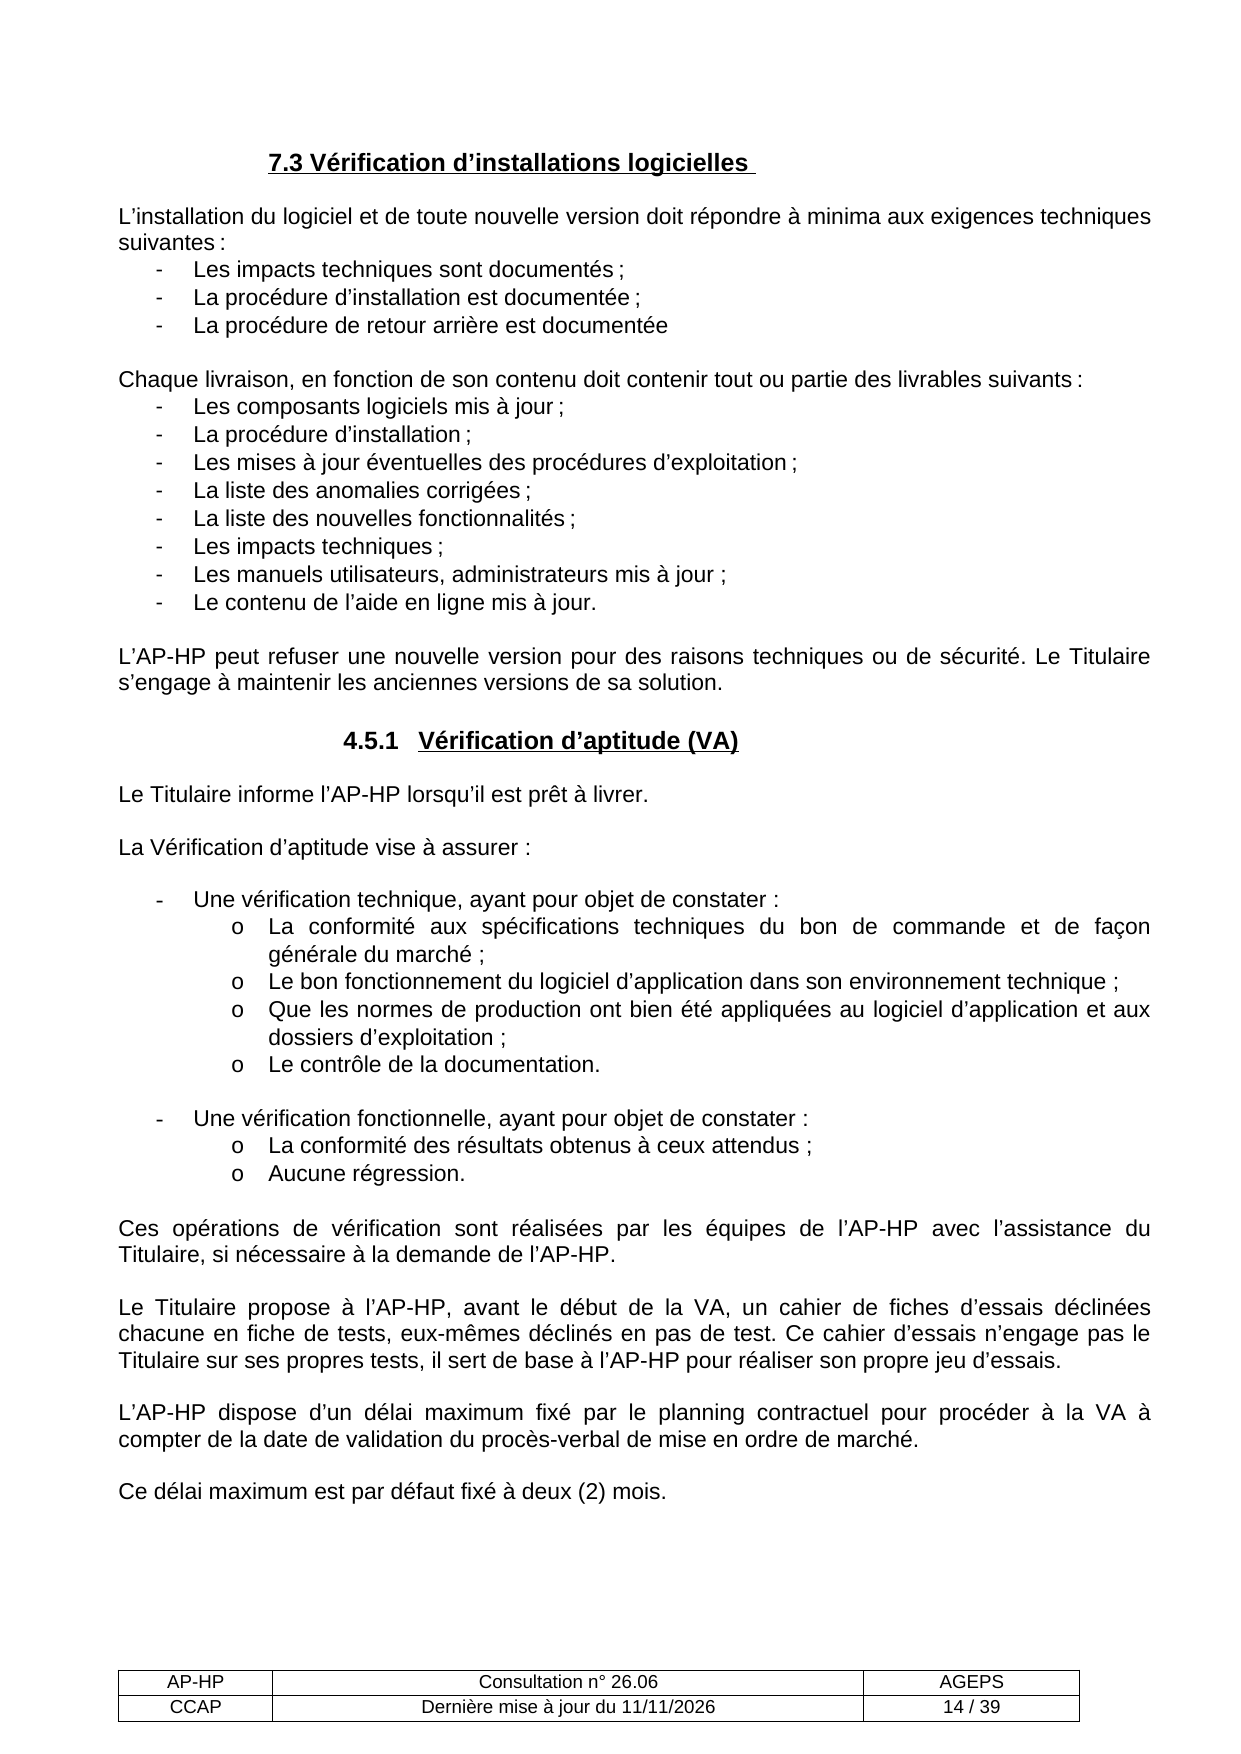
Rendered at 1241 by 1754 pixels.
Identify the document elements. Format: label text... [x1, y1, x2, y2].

list Les manuels utilisateurs, administrateurs mis à jour ; [156, 560, 1152, 588]
list La conformité aux spécifications techniques du bon de commande et de façon générale du marché ; [231, 913, 1152, 968]
text Chaque livraison, en fonction de son contenu doit contenir tout ou partie des livrables suivants : [118, 366, 1152, 392]
list La liste des nouvelles fonctionnalités ; [156, 504, 1152, 532]
list Les impacts techniques sont documentés ; [156, 255, 1152, 283]
text Le Titulaire propose à l’AP-HP, avant le début de la VA, un cahier de fiches d’essais déclinées chacune en fiche de tests, eux-mêmes déclinés en pas de test. Ce cahier d’essais n’engage pas le Titulaire sur ses propres tests, il sert de base à l’AP-HP pour réaliser son propre jeu d’essais. [118, 1294, 1152, 1373]
list Une vérification fonctionnelle, ayant pour objet de constater : [156, 1105, 1152, 1132]
text L’AP-HP dispose d’un délai maximum fixé par le planning contractuel pour procéder à la VA à compter de la date de validation du procès-verbal de mise en ordre de marché. [118, 1399, 1152, 1452]
subtitle 7.3 Vérification d’installations logicielles [268, 148, 1152, 176]
text Ce délai maximum est par défaut fixé à deux (2) mois. [118, 1478, 1152, 1505]
list Le contrôle de la documentation. [231, 1051, 1152, 1079]
text Le Titulaire informe l’AP-HP lorsqu’il est prêt à livrer. [118, 781, 1152, 807]
list La liste des anomalies corrigées ; [156, 476, 1152, 504]
list La procédure d’installation est documentée ; [156, 283, 1152, 311]
text L’installation du logiciel et de toute nouvelle version doit répondre à minima aux exigences techniques suivantes : [118, 203, 1152, 255]
list Les composants logiciels mis à jour ; [156, 392, 1152, 420]
text Ces opérations de vérification sont réalisées par les équipes de l’AP-HP avec l’assistance du Titulaire, si nécessaire à la demande de l’AP-HP. [118, 1215, 1152, 1267]
list Que les normes de production ont bien été appliquées au logiciel d’application et aux dossiers d’exploitation ; [231, 996, 1152, 1051]
list Le contenu de l’aide en ligne mis à jour. [156, 588, 1152, 616]
text La Vérification d’aptitude vise à assurer : [118, 834, 1152, 860]
list La procédure de retour arrière est documentée [156, 311, 1152, 339]
list La procédure d’installation ; [156, 420, 1152, 448]
list Les impacts techniques ; [156, 532, 1152, 560]
text L’AP-HP peut refuser une nouvelle version pour des raisons techniques ou de sécurité. Le Titulaire s’engage à maintenir les anciennes versions de sa solution. [118, 643, 1152, 695]
subtitle Vérification d’aptitude (VA) [343, 726, 1152, 755]
list Une vérification technique, ayant pour objet de constater : [156, 886, 1152, 913]
list Aucune régression. [231, 1160, 1152, 1188]
list Le bon fonctionnement du logiciel d’application dans son environnement technique ; [231, 968, 1152, 996]
list La conformité des résultats obtenus à ceux attendus ; [231, 1132, 1152, 1160]
list Les mises à jour éventuelles des procédures d’exploitation ; [156, 448, 1152, 476]
